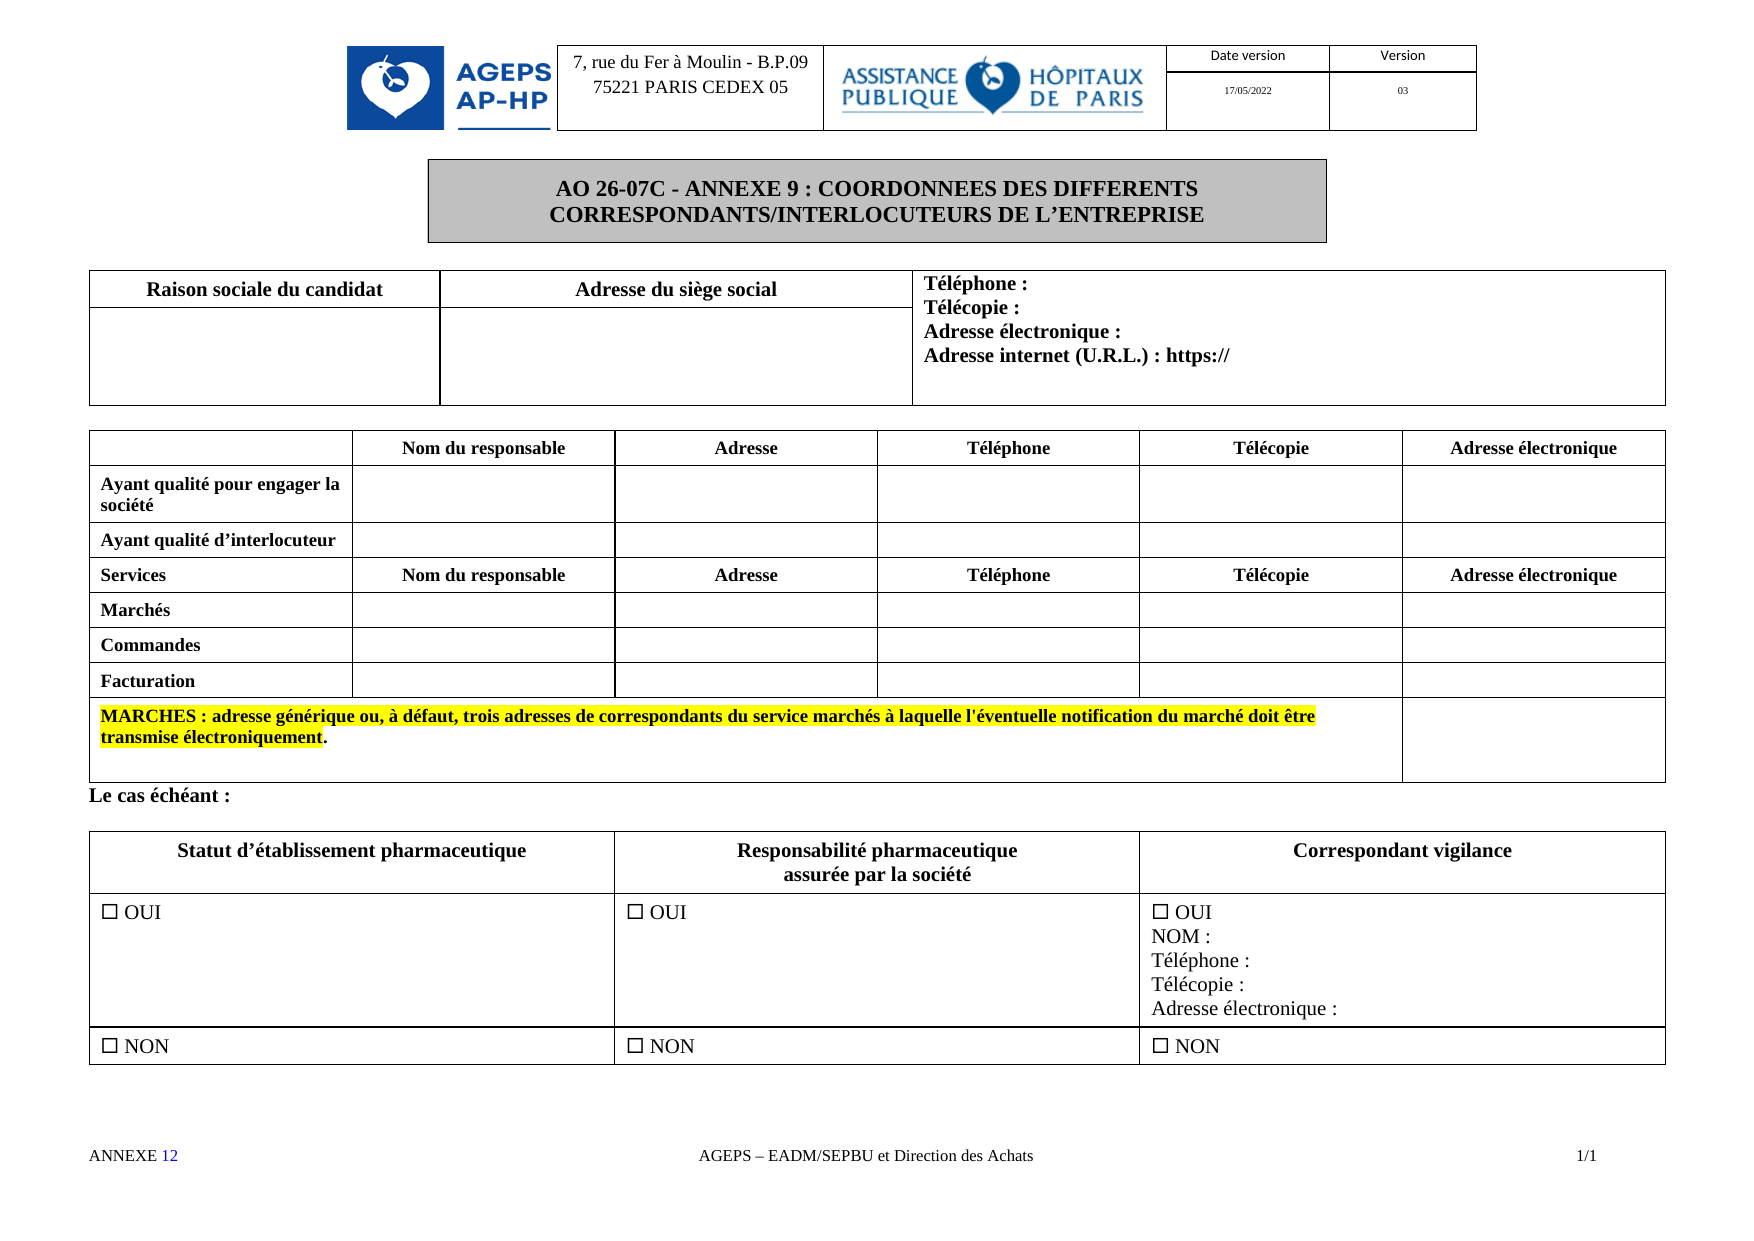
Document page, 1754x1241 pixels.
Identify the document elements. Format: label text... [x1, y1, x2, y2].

table_cell [616, 663, 877, 697]
table_cell [353, 466, 614, 522]
table_header Téléphone [878, 431, 1139, 465]
table_cell NON [90, 1028, 614, 1064]
table_cell OUI [615, 894, 1139, 1026]
table_cell [616, 466, 877, 522]
table_header Adresse du siège social [441, 271, 912, 307]
table_cell [1403, 663, 1665, 697]
table_cell OUI [90, 894, 614, 1026]
table_cell [353, 523, 614, 557]
table_cell Télécopie [1140, 558, 1402, 592]
table_header Raison sociale du candidat [90, 271, 439, 307]
table_header Adresse [616, 431, 877, 465]
table_cell Nom du responsable [353, 558, 614, 592]
table_cell [878, 523, 1139, 557]
picture [347, 46, 558, 130]
table_cell [878, 466, 1139, 522]
table_cell Adresse [616, 558, 877, 592]
table_cell Facturation [90, 663, 352, 697]
table_cell [441, 308, 912, 405]
table_cell Téléphone [878, 558, 1139, 592]
table_cell [878, 628, 1139, 662]
table_cell [616, 628, 877, 662]
table_cell [616, 523, 877, 557]
text Le cas échéant : [89, 783, 1665, 807]
text AO 26-07C - ANNEXE 9 : COORDONNEES DES DIFFERENTS CORRESPONDANTS/INTERLOCUTEURS DE L’ENTREPRISE [429, 160, 1326, 242]
table_cell [1403, 593, 1665, 627]
table_cell [353, 628, 614, 662]
table_cell [1140, 593, 1402, 627]
table_cell Adresse électronique [1403, 558, 1665, 592]
table_header Correspondant vigilance [1140, 832, 1665, 893]
table_header [90, 431, 352, 465]
table_header Adresse électronique [1403, 431, 1665, 465]
table_header Téléphone : Télécopie : Adresse électronique : Adresse internet (U.R.L.) : https:// [913, 271, 1665, 405]
table_cell [878, 663, 1139, 697]
table_cell Marchés [90, 593, 352, 627]
table_cell Ayant qualité pour engager la société [90, 466, 352, 522]
table_header Télécopie [1140, 431, 1402, 465]
table_cell OUI NOM : Téléphone : Télécopie : Adresse électronique : [1140, 894, 1665, 1026]
table_cell [1403, 466, 1665, 522]
table_cell NON [1140, 1028, 1665, 1064]
table_cell [353, 593, 614, 627]
table_cell [878, 593, 1139, 627]
table_cell [1403, 698, 1665, 782]
table_cell [1403, 628, 1665, 662]
table_header Responsabilité pharmaceutique assurée par la société [615, 832, 1139, 893]
table_header Nom du responsable [353, 431, 614, 465]
table_cell Services [90, 558, 352, 592]
table_cell Ayant qualité d’interlocuteur [90, 523, 352, 557]
table_cell [1140, 523, 1402, 557]
table_cell [1140, 628, 1402, 662]
table_cell MARCHES : adresse générique ou, à défaut, trois adresses de correspondants du service marchés à laquelle l'éventuelle notification du marché doit être transmise électroniquement. [90, 698, 1402, 782]
picture [834, 46, 1156, 127]
table_cell [616, 593, 877, 627]
table_cell NON [615, 1028, 1139, 1064]
table_header Statut d’établissement pharmaceutique [90, 832, 614, 893]
table_cell [1403, 523, 1665, 557]
table_cell [1140, 663, 1402, 697]
table_cell [1140, 466, 1402, 522]
table_cell [353, 663, 614, 697]
table_cell Commandes [90, 628, 352, 662]
table_cell [90, 308, 439, 405]
